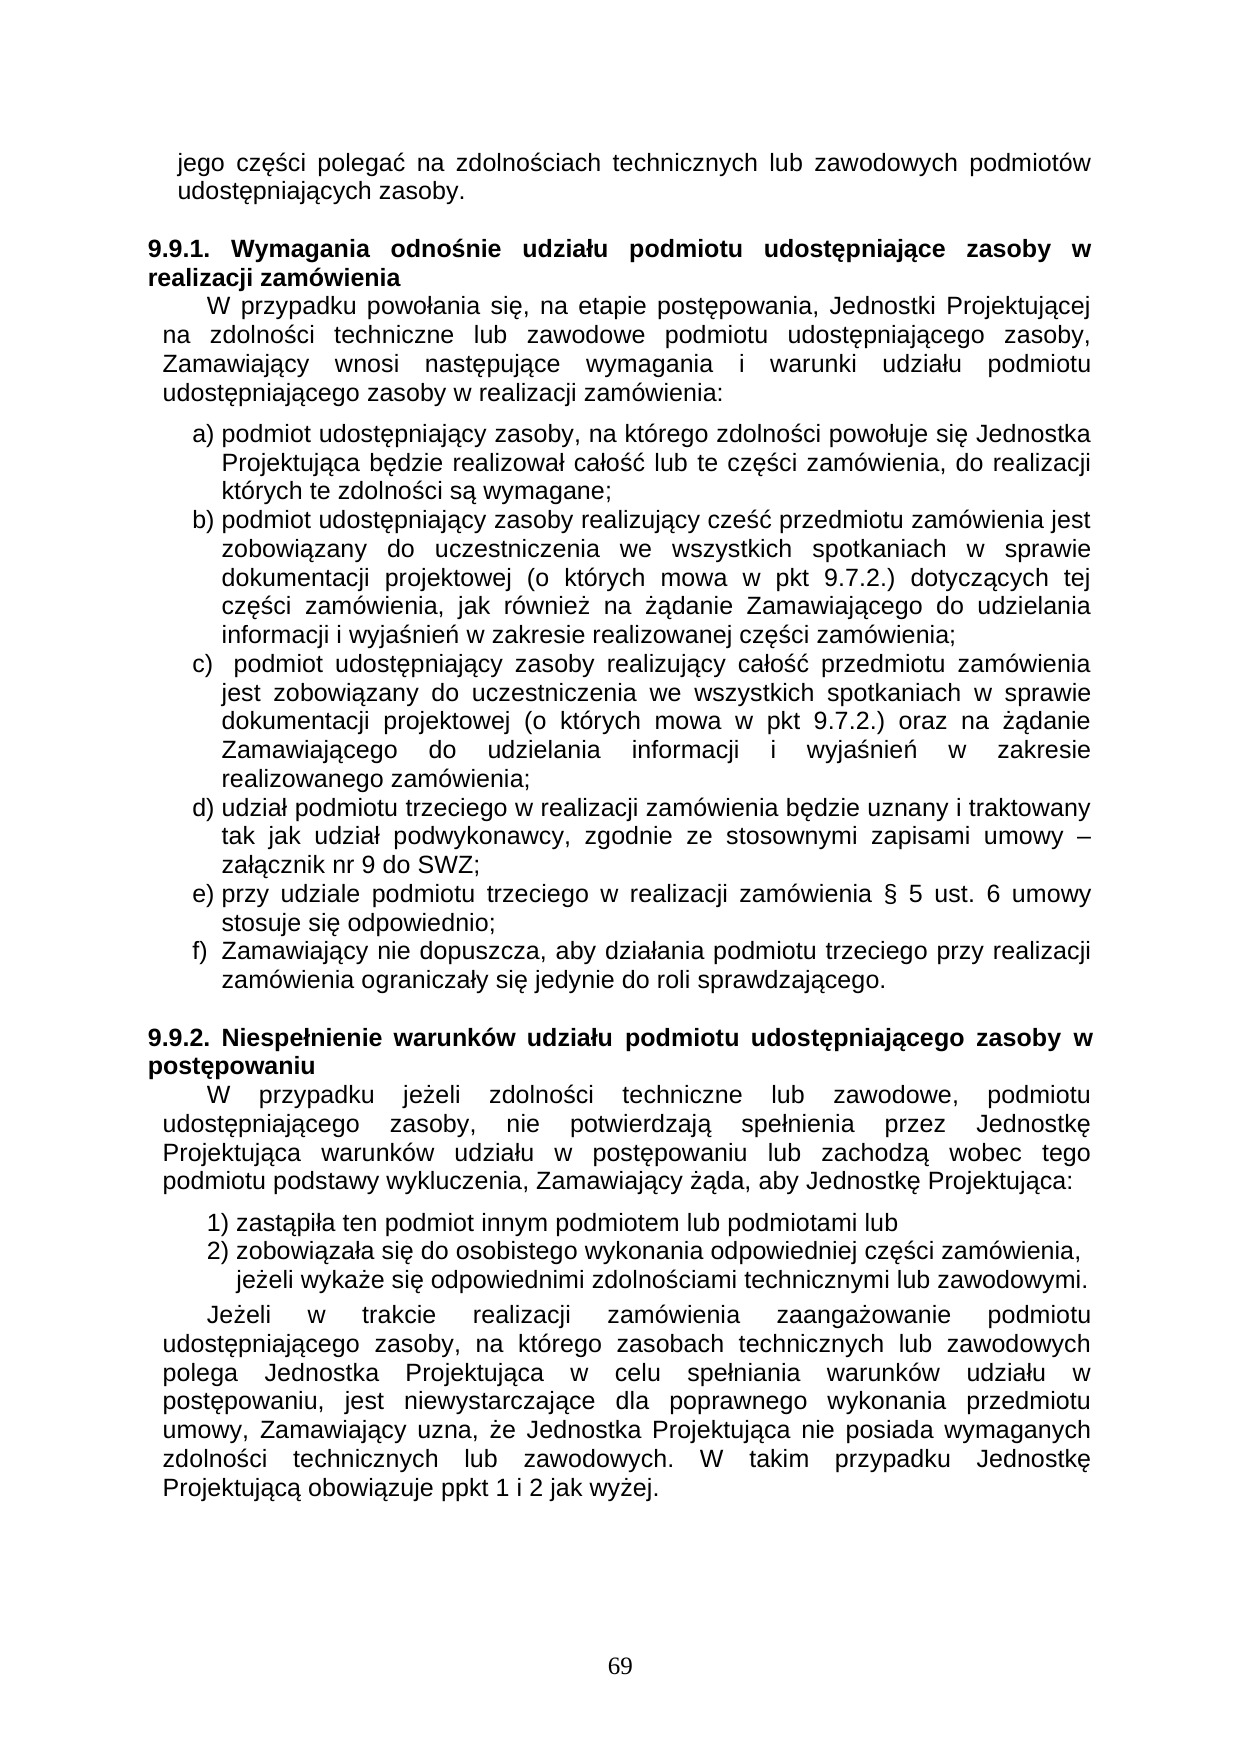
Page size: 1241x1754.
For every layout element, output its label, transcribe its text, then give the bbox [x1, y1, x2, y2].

list podmiot udostępniający zasoby realizujący całość przedmiotu zamówienia jest zobowiązany do uczestniczenia we wszystkich spotkaniach w sprawie dokumentacji projektowej (o których mowa w pkt 9.7.2.) oraz na żądanie Zamawiającego do udzielania informacji i wyjaśnień w zakresie realizowanego zamówienia; [192, 649, 1093, 793]
list podmiot udostępniający zasoby realizujący cześć przedmiotu zamówienia jest zobowiązany do uczestniczenia we wszystkich spotkaniach w sprawie dokumentacji projektowej (o których mowa w pkt 9.7.2.) dotyczących tej części zamówienia, jak również na żądanie Zamawiającego do udzielania informacji i wyjaśnień w zakresie realizowanej części zamówienia; [192, 505, 1093, 649]
text 2) zobowiązała się do osobistego wykonania odpowiedniej części zamówienia, jeżeli wykaże się odpowiednimi zdolnościami technicznymi lub zawodowymi. [207, 1236, 1093, 1294]
list udział podmiotu trzeciego w realizacji zamówienia będzie uznany i traktowany tak jak udział podwykonawcy, zgodnie ze stosownymi zapisami umowy – załącznik nr 9 do SWZ; [192, 793, 1093, 879]
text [177, 148, 1093, 205]
text 1) zastąpiła ten podmiot innym podmiotem lub podmiotami lub [207, 1208, 1093, 1236]
list Zamawiający nie dopuszcza, aby działania podmiotu trzeciego przy realizacji zamówienia ograniczały się jedynie do roli sprawdzającego. [192, 936, 1093, 994]
text W przypadku powołania się, na etapie postępowania, Jednostki Projektującej na zdolności techniczne lub zawodowe podmiotu udostępniającego zasoby, Zamawiający wnosi następujące wymagania i warunki udziału podmiotu udostępniającego zasoby w realizacji zamówienia: [162, 291, 1093, 406]
text 9.9.1. Wymagania odnośnie udziału podmiotu udostępniające zasoby w realizacji zamówienia [148, 234, 1093, 291]
text W przypadku jeżeli zdolności techniczne lub zawodowe, podmiotu udostępniającego zasoby, nie potwierdzają spełnienia przez Jednostkę Projektująca warunków udziału w postępowaniu lub zachodzą wobec tego podmiotu podstawy wykluczenia, Zamawiający żąda, aby Jednostkę Projektująca: [162, 1080, 1093, 1195]
text 9.9.2. Niespełnienie warunków udziału podmiotu udostępniającego zasoby w postępowaniu [148, 1023, 1093, 1080]
list podmiot udostępniający zasoby, na którego zdolności powołuje się Jednostka Projektująca będzie realizował całość lub te części zamówienia, do realizacji których te zdolności są wymagane; [192, 419, 1093, 505]
text Jeżeli w trakcie realizacji zamówienia zaangażowanie podmiotu udostępniającego zasoby, na którego zasobach technicznych lub zawodowych polega Jednostka Projektująca w celu spełniania warunków udziału w postępowaniu, jest niewystarczające dla poprawnego wykonania przedmiotu umowy, Zamawiający uzna, że Jednostka Projektująca nie posiada wymaganych zdolności technicznych lub zawodowych. W takim przypadku Jednostkę Projektującą obowiązuje ppkt 1 i 2 jak wyżej. [162, 1300, 1093, 1501]
list przy udziale podmiotu trzeciego w realizacji zamówienia § 5 ust. 6 umowy stosuje się odpowiednio; [192, 879, 1093, 936]
